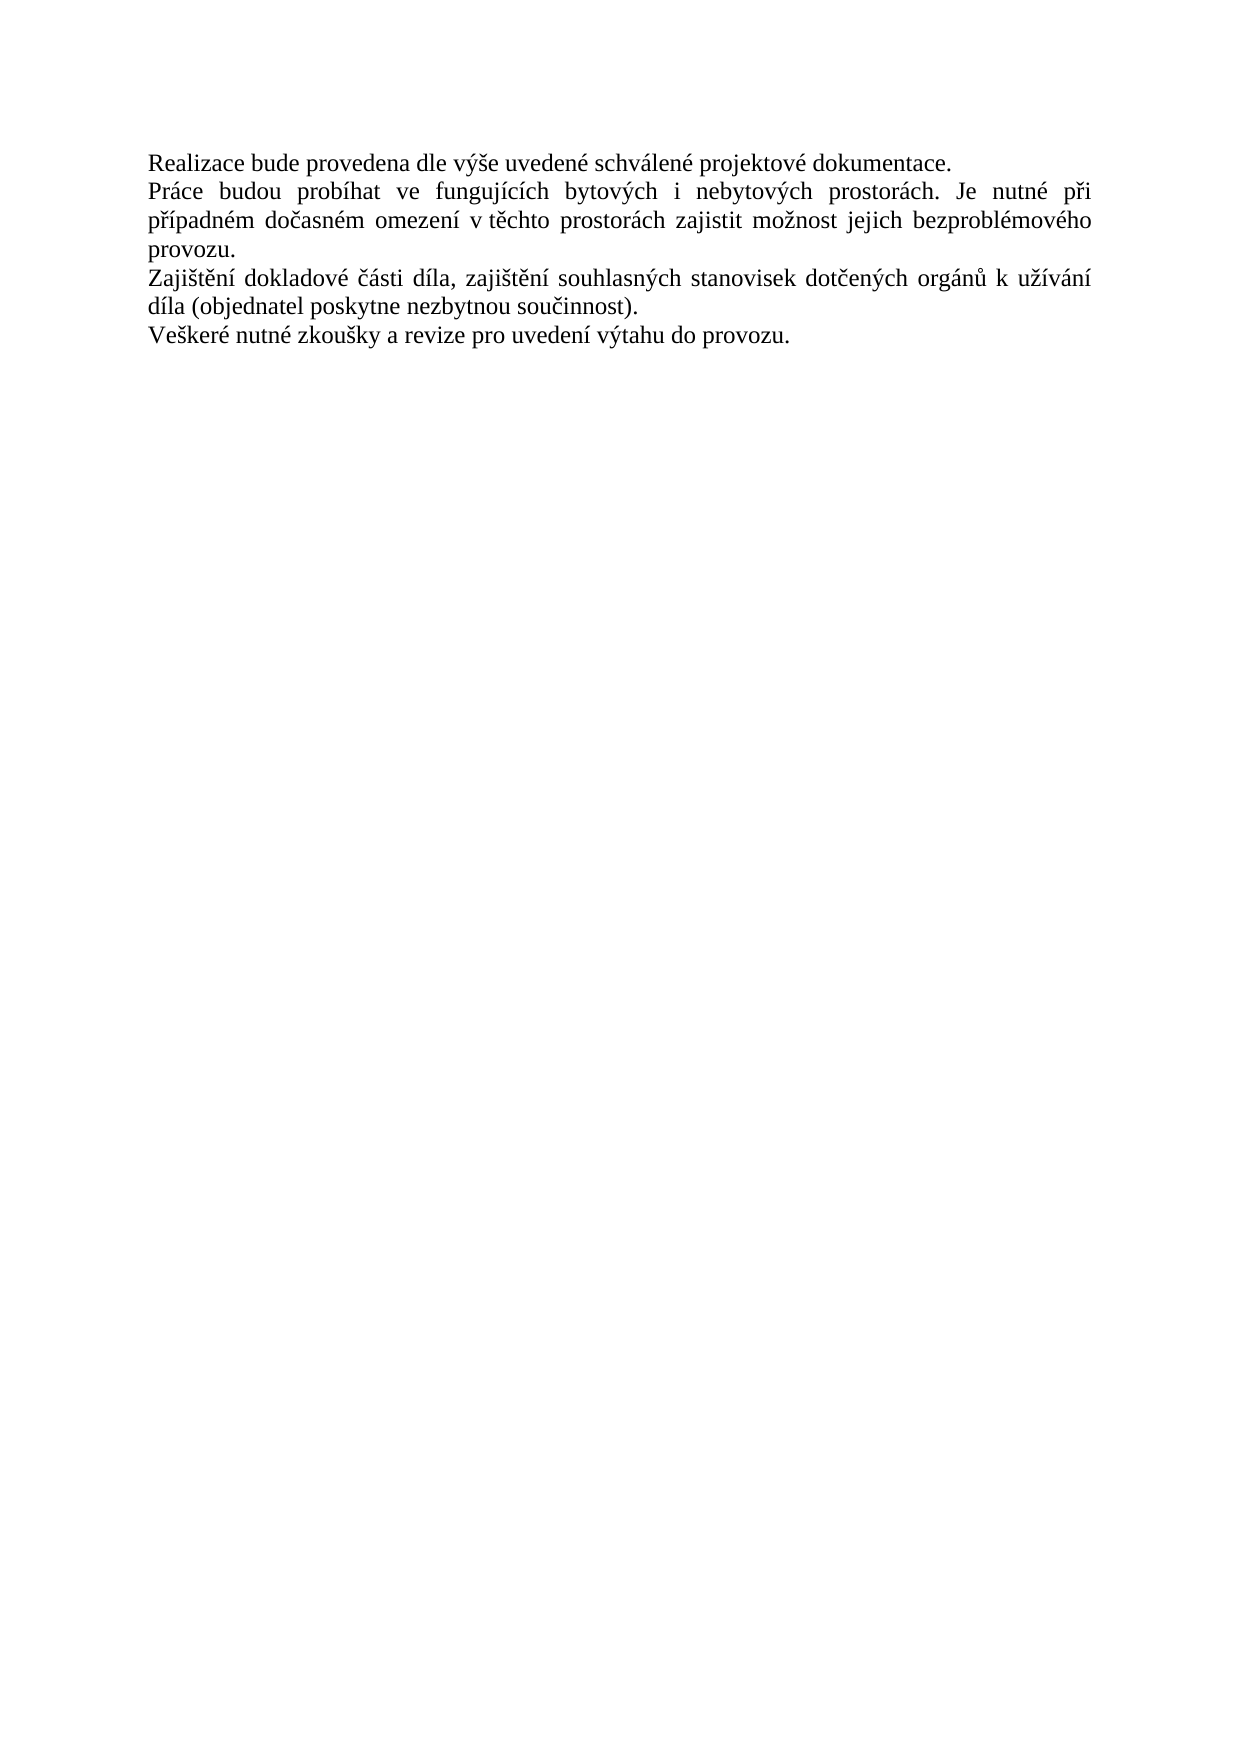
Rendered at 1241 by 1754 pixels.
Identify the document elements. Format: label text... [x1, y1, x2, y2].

text Veškeré nutné zkoušky a revize pro uvedení výtahu do provozu. [148, 320, 1093, 349]
text Zajištění dokladové části díla, zajištění souhlasných stanovisek dotčených orgánů k užívání díla (objednatel poskytne nezbytnou součinnost). [148, 263, 1093, 320]
text Realizace bude provedena dle výše uvedené schválené projektové dokumentace. [148, 148, 1093, 176]
text Práce budou probíhat ve fungujících bytových i nebytových prostorách. Je nutné při případném dočasném omezení v těchto prostorách zajistit možnost jejich bezproblémového provozu. [148, 176, 1093, 263]
